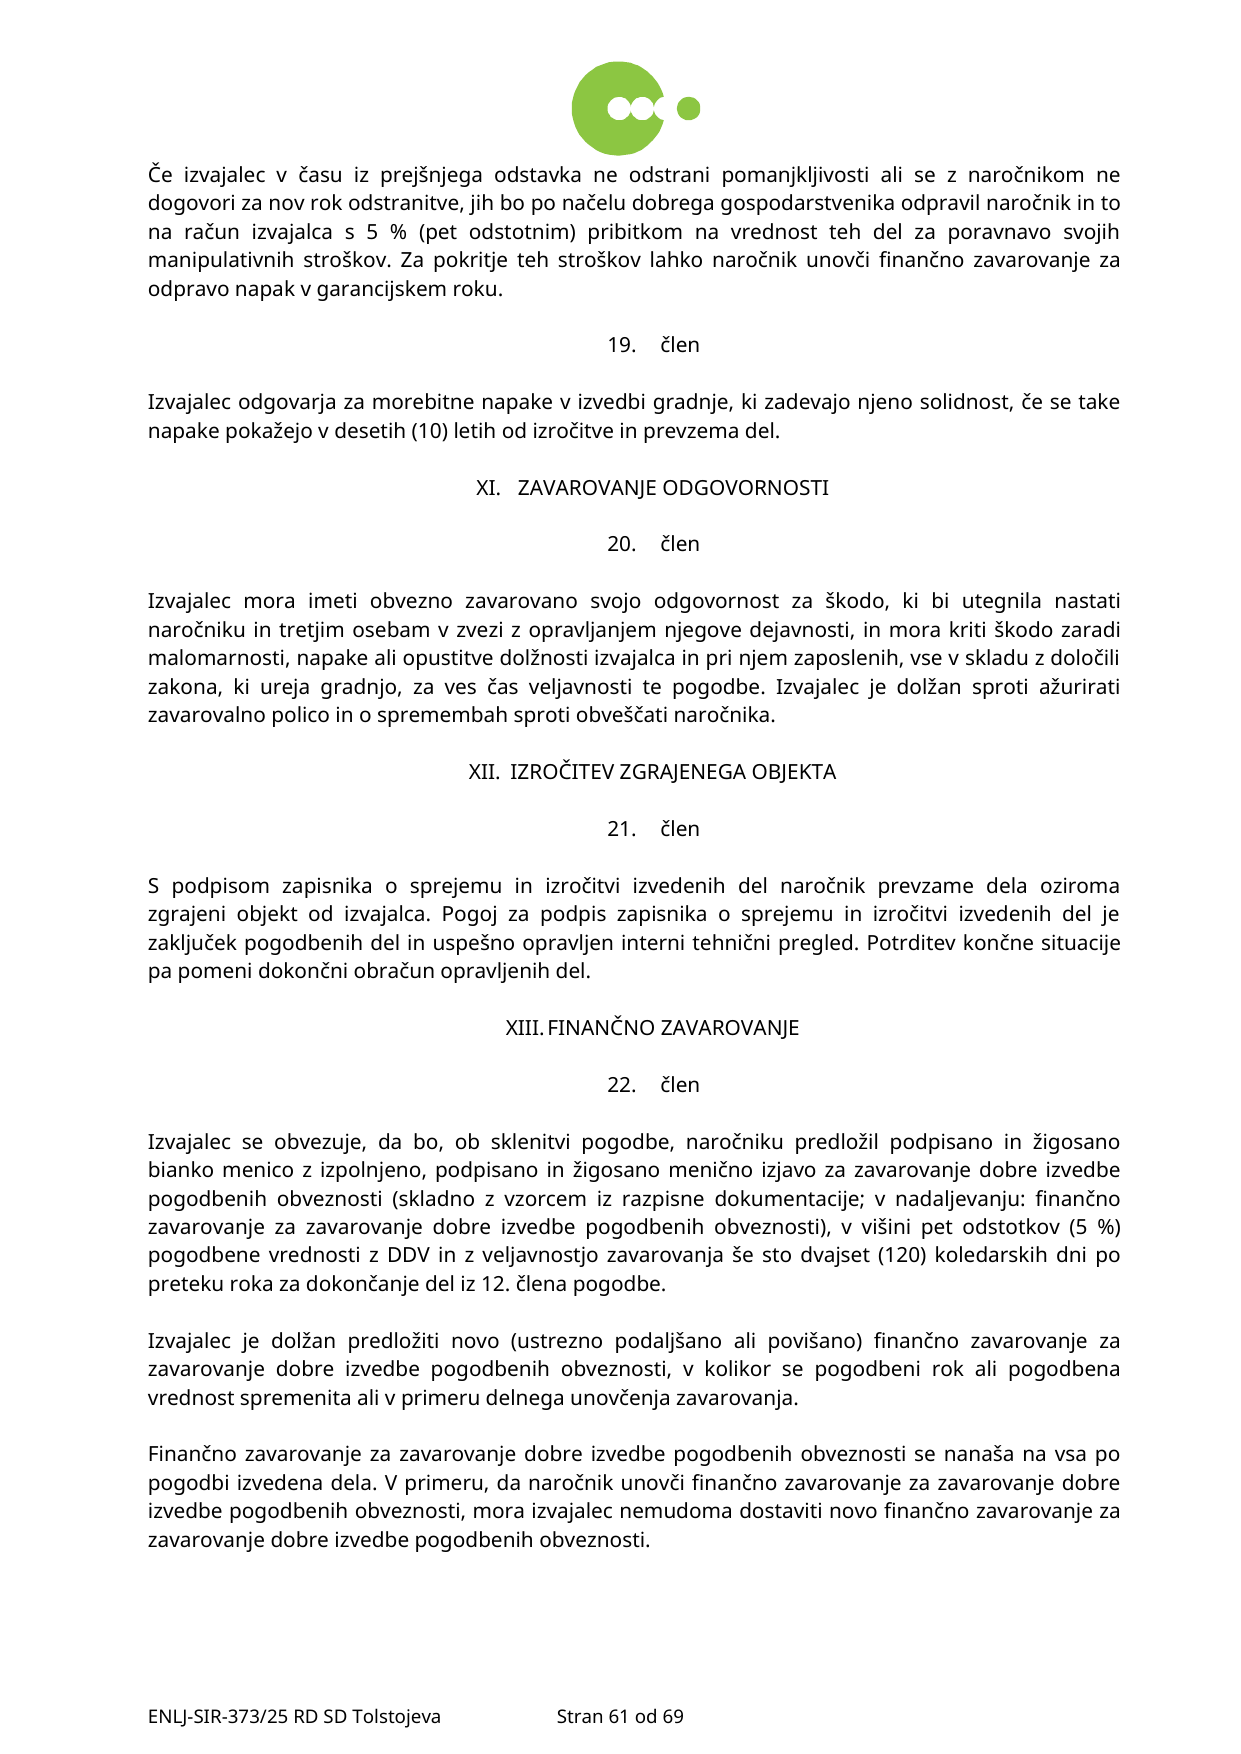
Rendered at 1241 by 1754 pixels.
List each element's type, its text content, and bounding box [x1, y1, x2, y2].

list FINANČNO ZAVAROVANJE [183, 1013, 1122, 1041]
list ZAVAROVANJE ODGOVORNOSTI [183, 473, 1122, 501]
text Izvajalec odgovarja za morebitne napake v izvedbi gradnje, ki zadevajo njeno solidnost, če se take napake pokažejo v desetih (10) letih od izročitve in prevzema del. [148, 387, 1122, 444]
text Izvajalec mora imeti obvezno zavarovano svojo odgovornost za škodo, ki bi utegnila nastati naročniku in tretjim osebam v zvezi z opravljanjem njegove dejavnosti, in mora kriti škodo zaradi malomarnosti, napake ali opustitve dolžnosti izvajalca in pri njem zaposlenih, vse v skladu z določili zakona, ki ureja gradnjo, za ves čas veljavnosti te pogodbe. Izvajalec je dolžan sproti ažurirati zavarovalno polico in o spremembah sproti obveščati naročnika. [148, 586, 1122, 729]
list člen [185, 529, 1122, 558]
text Če izvajalec v času iz prejšnjega odstavka ne odstrani pomanjkljivosti ali se z naročnikom ne dogovori za nov rok odstranitve, jih bo po načelu dobrega gospodarstvenika odpravil naročnik in to na račun izvajalca s 5 % (pet odstotnim) pribitkom na vrednost teh del za poravnavo svojih manipulativnih stroškov. Za pokritje teh stroškov lahko naročnik unovči finančno zavarovanje za odpravo napak v garancijskem roku. [148, 160, 1122, 302]
list IZROČITEV ZGRAJENEGA OBJEKTA [183, 757, 1122, 786]
list člen [185, 814, 1122, 842]
list člen [185, 331, 1122, 359]
text Finančno zavarovanje za zavarovanje dobre izvedbe pogodbenih obveznosti se nanaša na vsa po pogodbi izvedena dela. V primeru, da naročnik unovči finančno zavarovanje za zavarovanje dobre izvedbe pogodbenih obveznosti, mora izvajalec nemudoma dostaviti novo finančno zavarovanje za zavarovanje dobre izvedbe pogodbenih obveznosti. [148, 1439, 1122, 1553]
text Izvajalec je dolžan predložiti novo (ustrezno podaljšano ali povišano) finančno zavarovanje za zavarovanje dobre izvedbe pogodbenih obveznosti, v kolikor se pogodbeni rok ali pogodbena vrednost spremenita ali v primeru delnega unovčenja zavarovanja. [148, 1326, 1122, 1411]
list člen [185, 1070, 1122, 1098]
text Izvajalec se obvezuje, da bo, ob sklenitvi pogodbe, naročniku predložil podpisano in žigosano bianko menico z izpolnjeno, podpisano in žigosano menično izjavo za zavarovanje dobre izvedbe pogodbenih obveznosti (skladno z vzorcem iz razpisne dokumentacije; v nadaljevanju: finančno zavarovanje za zavarovanje dobre izvedbe pogodbenih obveznosti), v višini pet odstotkov (5 %) pogodbene vrednosti z DDV in z veljavnostjo zavarovanja še sto dvajset (120) koledarskih dni po preteku roka za dokončanje del iz 12. člena pogodbe. [148, 1127, 1122, 1297]
text S podpisom zapisnika o sprejemu in izročitvi izvedenih del naročnik prevzame dela oziroma zgrajeni objekt od izvajalca. Pogoj za podpis zapisnika o sprejemu in izročitvi izvedenih del je zaključek pogodbenih del in uspešno opravljen interni tehnični pregled. Potrditev končne situacije pa pomeni dokončni obračun opravljenih del. [148, 871, 1122, 984]
